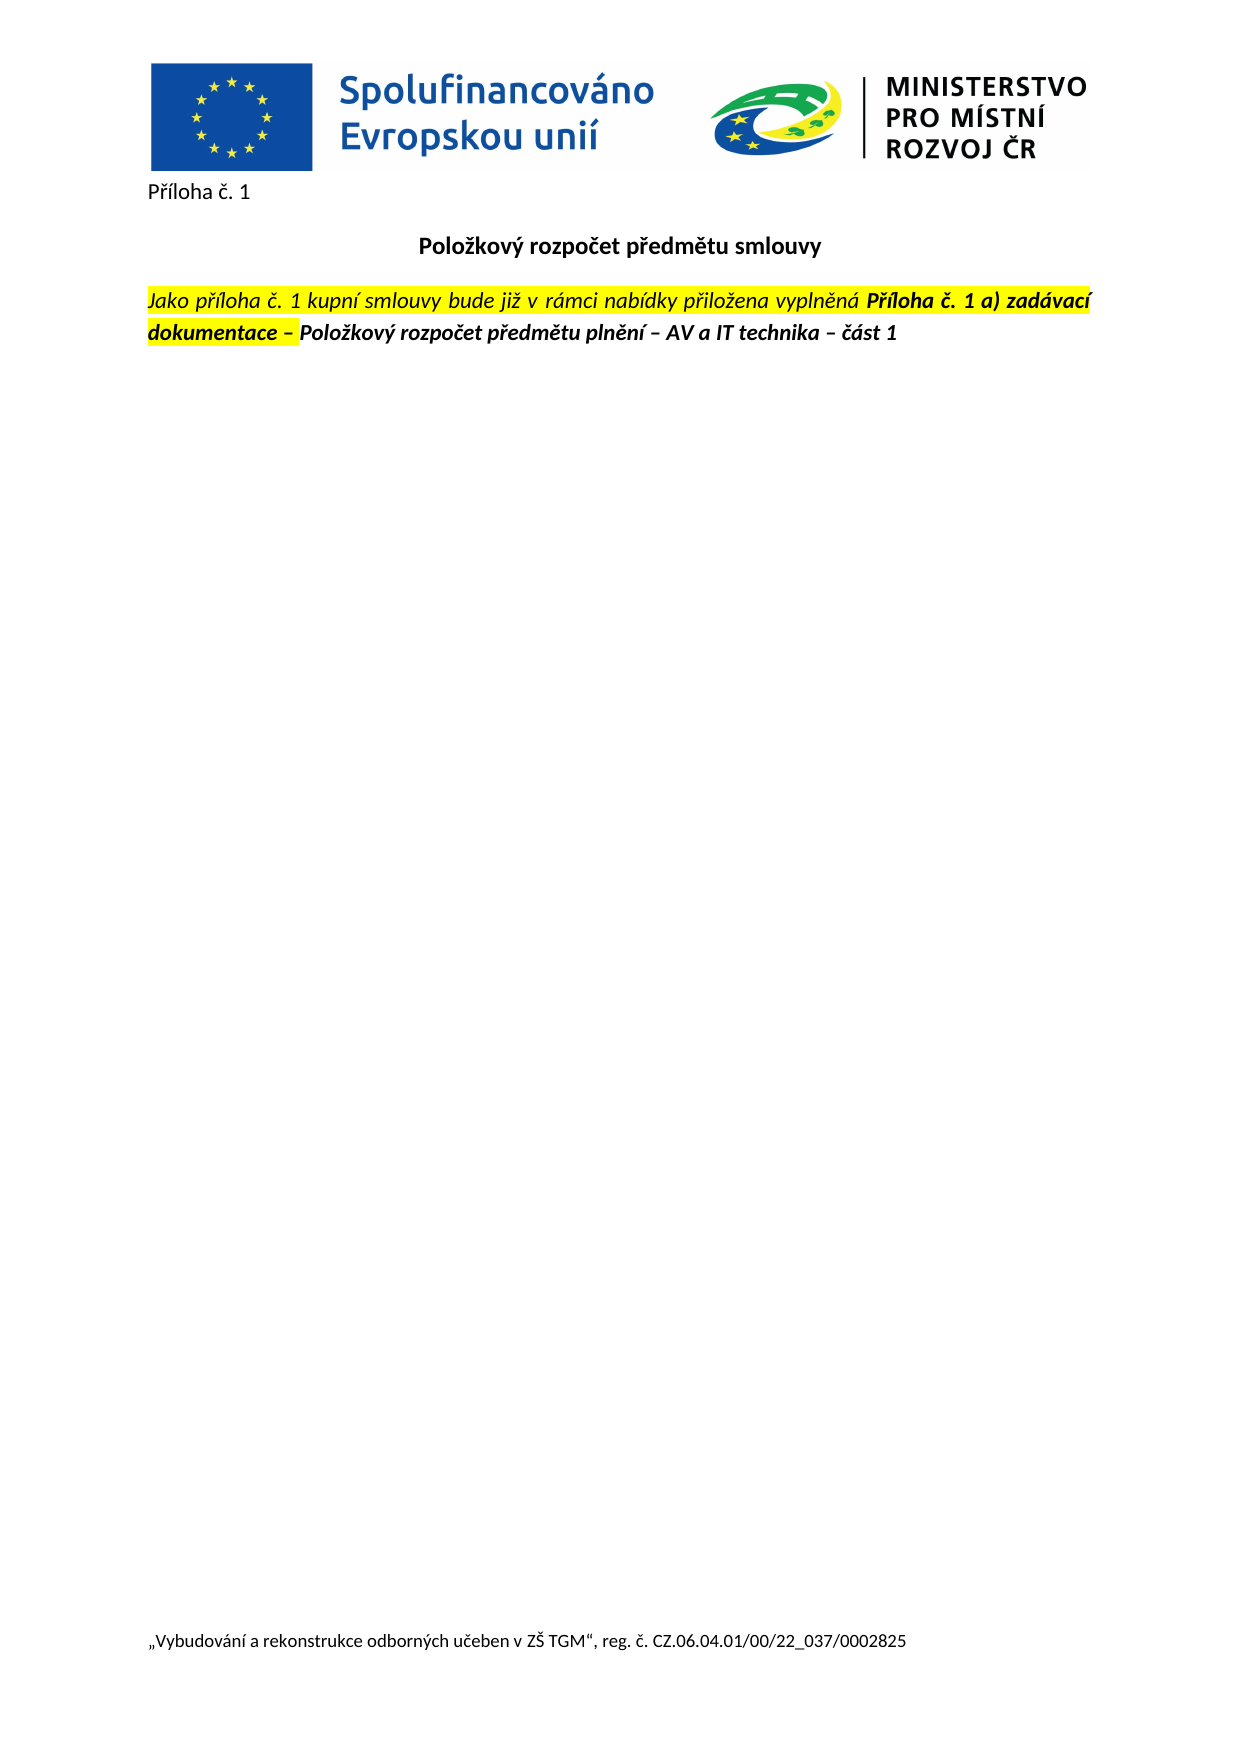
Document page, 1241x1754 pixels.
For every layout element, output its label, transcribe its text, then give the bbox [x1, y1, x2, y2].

text Příloha č. 1 [148, 177, 1092, 205]
picture [148, 61, 1088, 171]
text Položkový rozpočet předmětu smlouvy [148, 230, 1092, 261]
text Jako příloha č. 1 kupní smlouvy bude již v rámci nabídky přiložena vyplněná Příloha č. 1 a) zadávací dokumentace – Položkový rozpočet předmětu plnění – AV a IT technika – část 1 [148, 294, 1092, 346]
